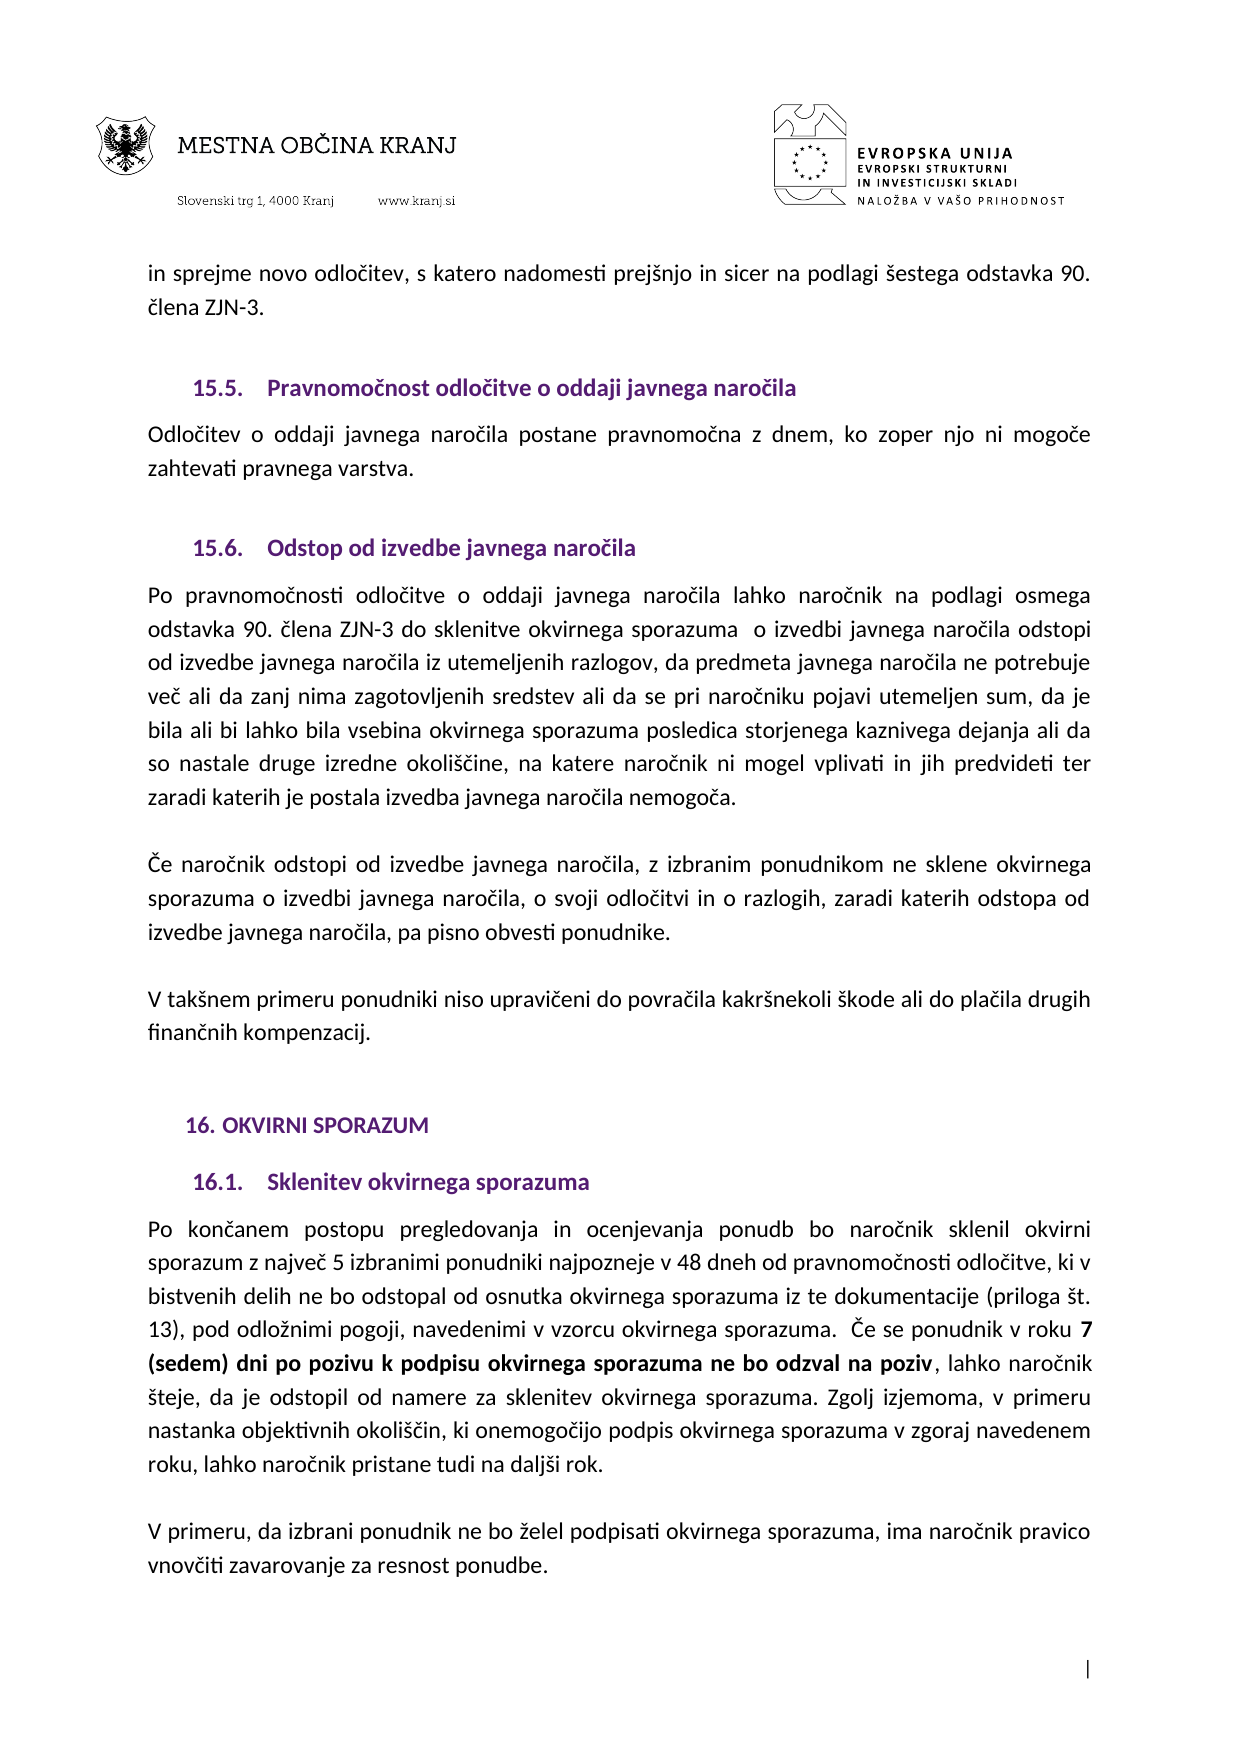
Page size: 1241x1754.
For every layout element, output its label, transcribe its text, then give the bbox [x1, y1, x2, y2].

subtitle Sklenitev okvirnega sporazuma [192, 1166, 1092, 1197]
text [148, 258, 1092, 321]
subtitle OKVIRNI SPORAZUM [185, 1110, 1092, 1139]
picture [0, 1, 1241, 264]
text V primeru, da izbrani ponudnik ne bo želel podpisati okvirnega sporazuma, ima naročnik pravico vnovčiti zavarovanje za resnost ponudbe. [148, 1516, 1092, 1579]
text V takšnem primeru ponudniki niso upravičeni do povračila kakršnekoli škode ali do plačila drugih finančnih kompenzacij. [148, 984, 1092, 1047]
text Odločitev o oddaji javnega naročila postane pravnomočna z dnem, ko zoper njo ni mogoče zahtevati pravnega varstva. [148, 419, 1092, 482]
subtitle Odstop od izvedbe javnega naročila [192, 533, 1092, 563]
text Če naročnik odstopi od izvedbe javnega naročila, z izbranim ponudnikom ne sklene okvirnega sporazuma o izvedbi javnega naročila, o svoji odločitvi in o razlogih, zaradi katerih odstopa od izvedbe javnega naročila, pa pisno obvesti ponudnike. [148, 849, 1092, 946]
text Po pravnomočnosti odločitve o oddaji javnega naročila lahko naročnik na podlagi osmega odstavka 90. člena ZJN-3 do sklenitve okvirnega sporazuma o izvedbi javnega naročila odstopi od izvedbe javnega naročila iz utemeljenih razlogov, da predmeta javnega naročila ne potrebuje več ali da zanj nima zagotovljenih sredstev ali da se pri naročniku pojavi utemeljen sum, da je bila ali bi lahko bila vsebina okvirnega sporazuma posledica storjenega kaznivega dejanja ali da so nastale druge izredne okoliščine, na katere naročnik ni mogel vplivati in jih predvideti ter zaradi katerih je postala izvedba javnega naročila nemogoča. [148, 580, 1092, 811]
text Po končanem postopu pregledovanja in ocenjevanja ponudb bo naročnik sklenil okvirni sporazum z največ 5 izbranimi ponudniki najpozneje v 48 dneh od pravnomočnosti odločitve, ki v bistvenih delih ne bo odstopal od osnutka okvirnega sporazuma iz te dokumentacije (priloga št. 13), pod odložnimi pogoji, navedenimi v vzorcu okvirnega sporazuma. Če se ponudnik v roku 7 (sedem) dni po pozivu k podpisu okvirnega sporazuma ne bo odzval na poziv, lahko naročnik šteje, da je odstopil od namere za sklenitev okvirnega sporazuma. Zgolj izjemoma, v primeru nastanka objektivnih okoliščin, ki onemogočijo podpis okvirnega sporazuma v zgoraj navedenem roku, lahko naročnik pristane tudi na daljši rok. [148, 1214, 1092, 1478]
subtitle Pravnomočnost odločitve o oddaji javnega naročila [192, 372, 1092, 402]
